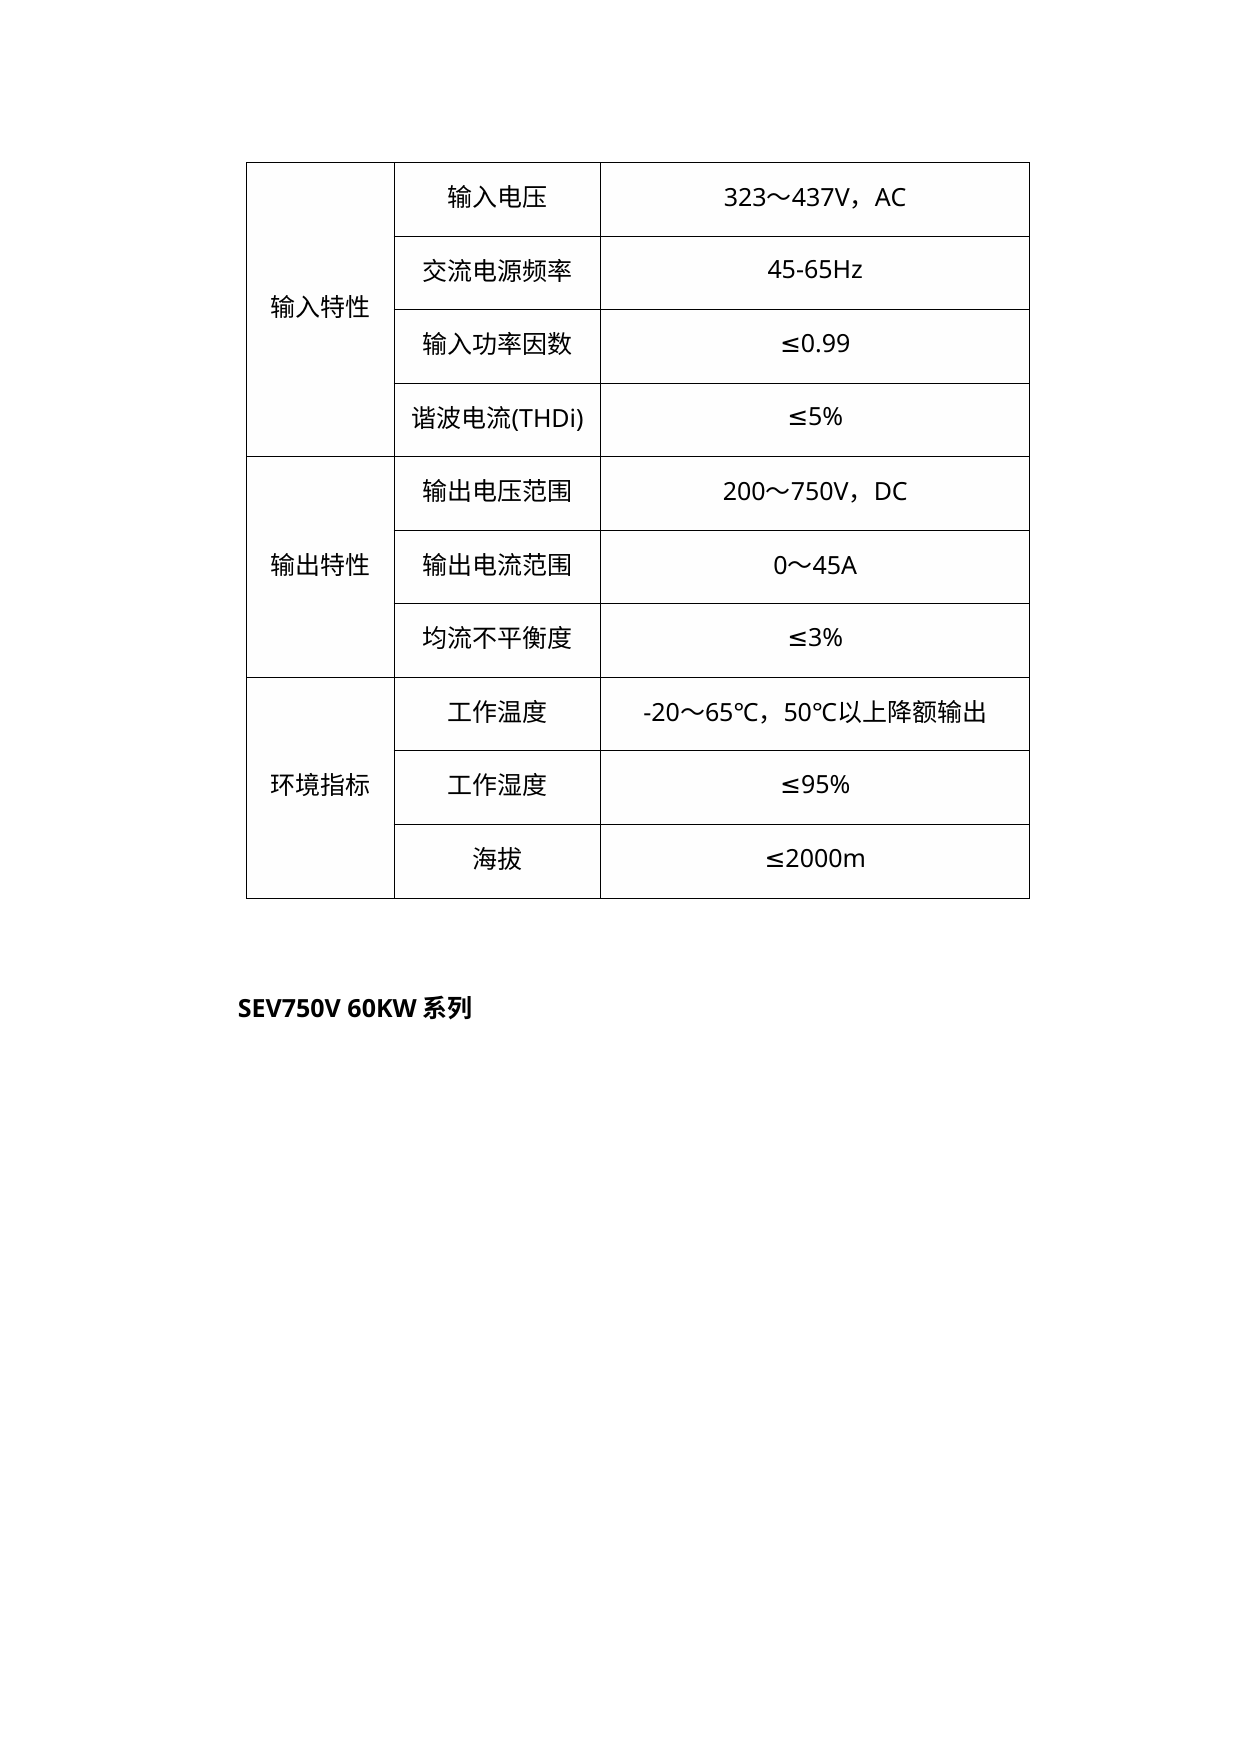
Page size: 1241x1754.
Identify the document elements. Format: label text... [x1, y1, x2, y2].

table_cell 200～750V，DC [601, 457, 1029, 530]
table_cell 输出特性 [247, 457, 394, 677]
table_cell ≤5% [601, 384, 1029, 456]
table_cell 323～437V，AC [601, 163, 1029, 236]
table_cell 工作湿度 [395, 751, 600, 824]
table_cell 工作温度 [395, 678, 600, 750]
table_cell 海拔 [395, 825, 600, 897]
table_cell ≤3% [601, 604, 1029, 677]
table_cell 45-65Hz [601, 237, 1029, 309]
table_cell 均流不平衡度 [395, 604, 600, 677]
table_cell -20～65℃，50℃以上降额输出 [601, 678, 1029, 750]
table_cell 输出电流范围 [395, 531, 600, 603]
table_cell ≤95% [601, 751, 1029, 824]
table_cell 0～45A [601, 531, 1029, 603]
table_cell 输入特性 [247, 163, 394, 456]
table_cell 输出电压范围 [395, 457, 600, 530]
table_cell 交流电源频率 [395, 237, 600, 309]
table_cell ≤2000m [601, 825, 1029, 897]
table_cell 输入功率因数 [395, 310, 600, 383]
text SEV750V 60KW系列 [187, 974, 1053, 1039]
table_cell 谐波电流(THDi) [395, 384, 600, 456]
table_cell ≤0.99 [601, 310, 1029, 383]
table_cell 环境指标 [247, 678, 394, 897]
table_cell 输入电压 [395, 163, 600, 236]
